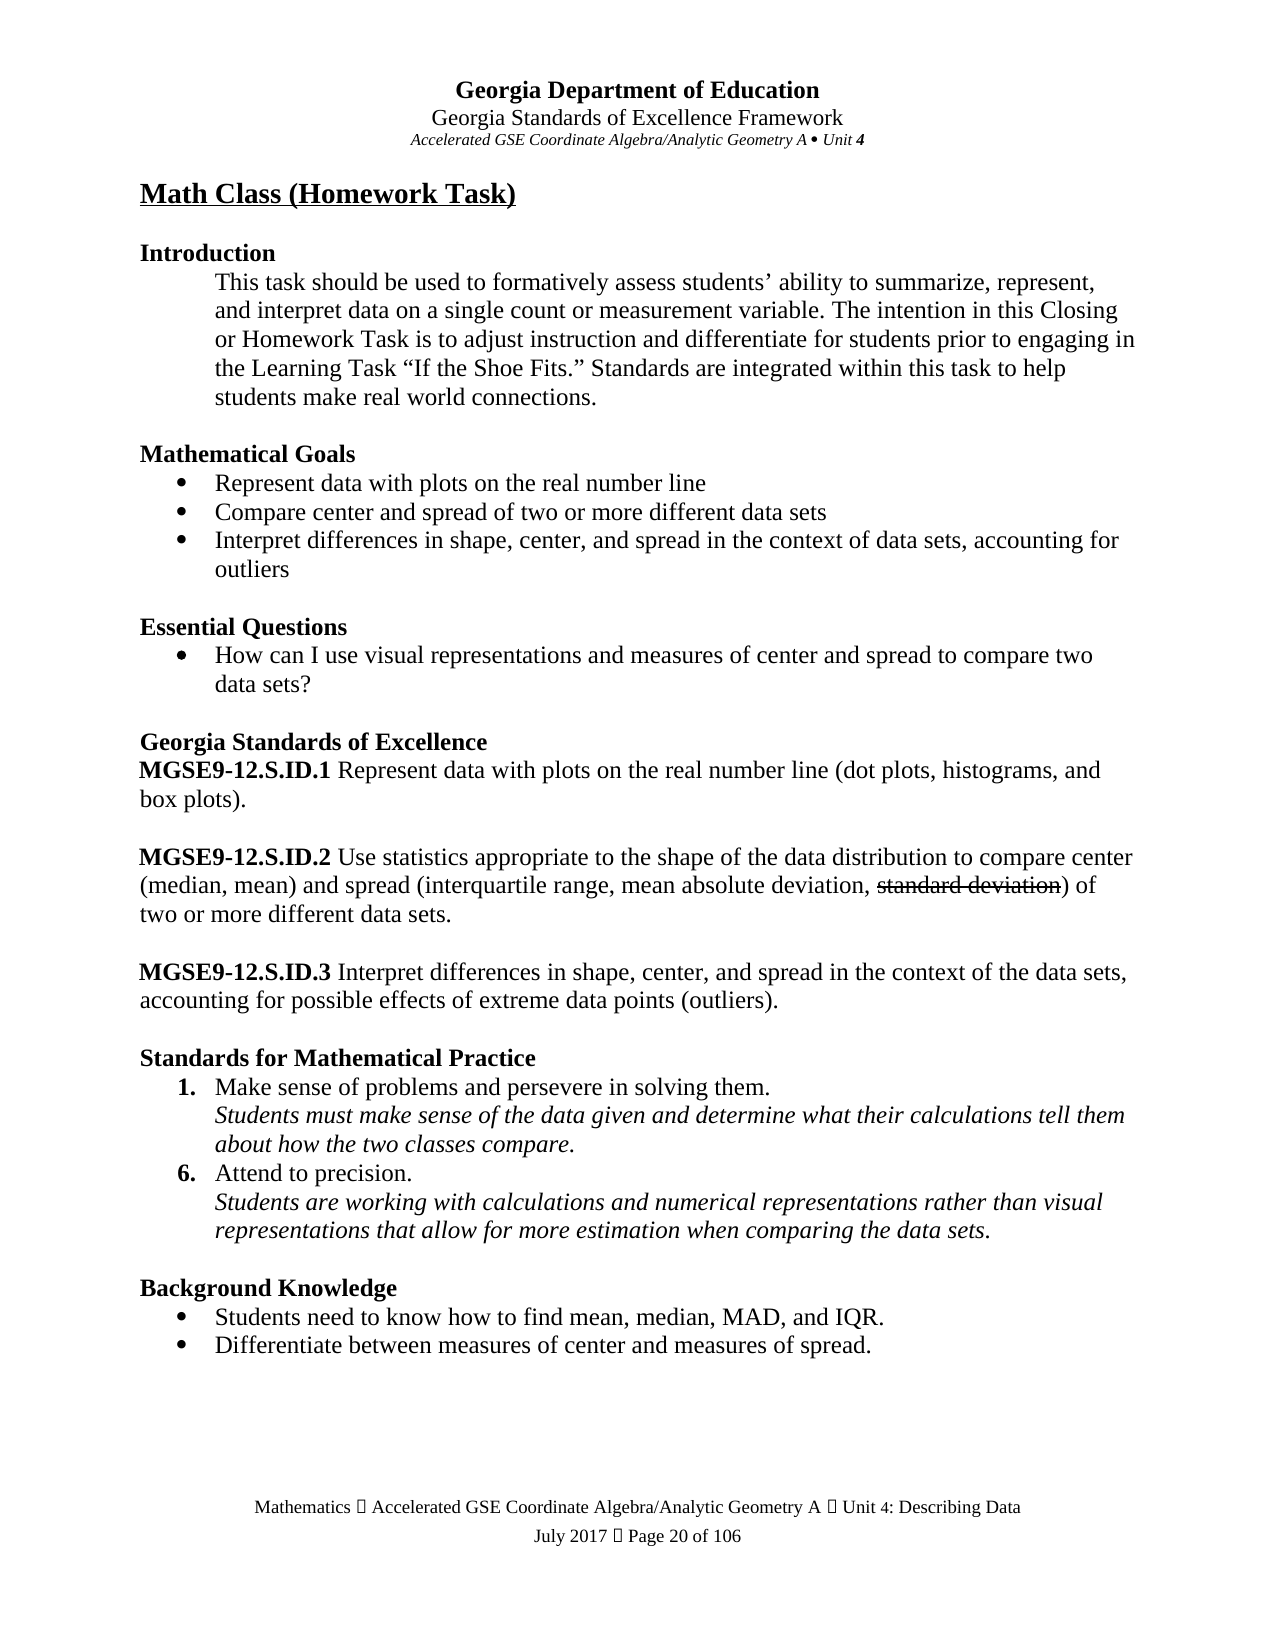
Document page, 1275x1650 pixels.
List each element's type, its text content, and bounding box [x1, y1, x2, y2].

subtitle Math Class (Homework Task) [139, 176, 1135, 209]
list How can I use visual representations and measures of center and spread to compare two data sets? [177, 641, 1135, 698]
text MGSE9-12.S.ID.2 Use statistics appropriate to the shape of the data distribution to compare center (median, mean) and spread (interquartile range, mean absolute deviation, standard deviation) of two or more different data sets. [138, 842, 1135, 928]
list Represent data with plots on the real number line [177, 468, 1135, 497]
text 1. Make sense of problems and persevere in solving them. [177, 1072, 1135, 1101]
list Differentiate between measures of center and measures of spread. [177, 1331, 1135, 1359]
text Introduction [139, 238, 1135, 267]
text Students must make sense of the data given and determine what their calculations tell them about how the two classes compare. [214, 1101, 1135, 1158]
text Background Knowledge [139, 1273, 1135, 1302]
text Georgia Standards of Excellence [139, 698, 1135, 756]
text Students are working with calculations and numerical representations rather than visual representations that allow for more estimation when comparing the data sets. [214, 1187, 1135, 1244]
list Interpret differences in shape, center, and spread in the context of data sets, accounting for outliers [177, 526, 1135, 583]
text This task should be used to formatively assess students’ ability to summarize, represent, and interpret data on a single count or measurement variable. The intention in this Closing or Homework Task is to adjust instruction and differentiate for students prior to engaging in the Learning Task “If the Shoe Fits.” Standards are integrated within this task to help students make real world connections. [214, 267, 1135, 411]
text MGSE9-12.S.ID.3 Interpret differences in shape, center, and spread in the context of the data sets, accounting for possible effects of extreme data points (outliers). [138, 957, 1135, 1014]
list Compare center and spread of two or more different data sets [177, 497, 1135, 526]
list Students need to know how to find mean, median, MAD, and IQR. [177, 1302, 1135, 1331]
text Standards for Mathematical Practice [139, 1043, 1135, 1072]
text 6. Attend to precision. [177, 1158, 1135, 1187]
text Mathematical Goals [139, 439, 1135, 468]
text Essential Questions [139, 612, 1135, 641]
text MGSE9-12.S.ID.1 Represent data with plots on the real number line (dot plots, histograms, and box plots). [138, 756, 1135, 813]
